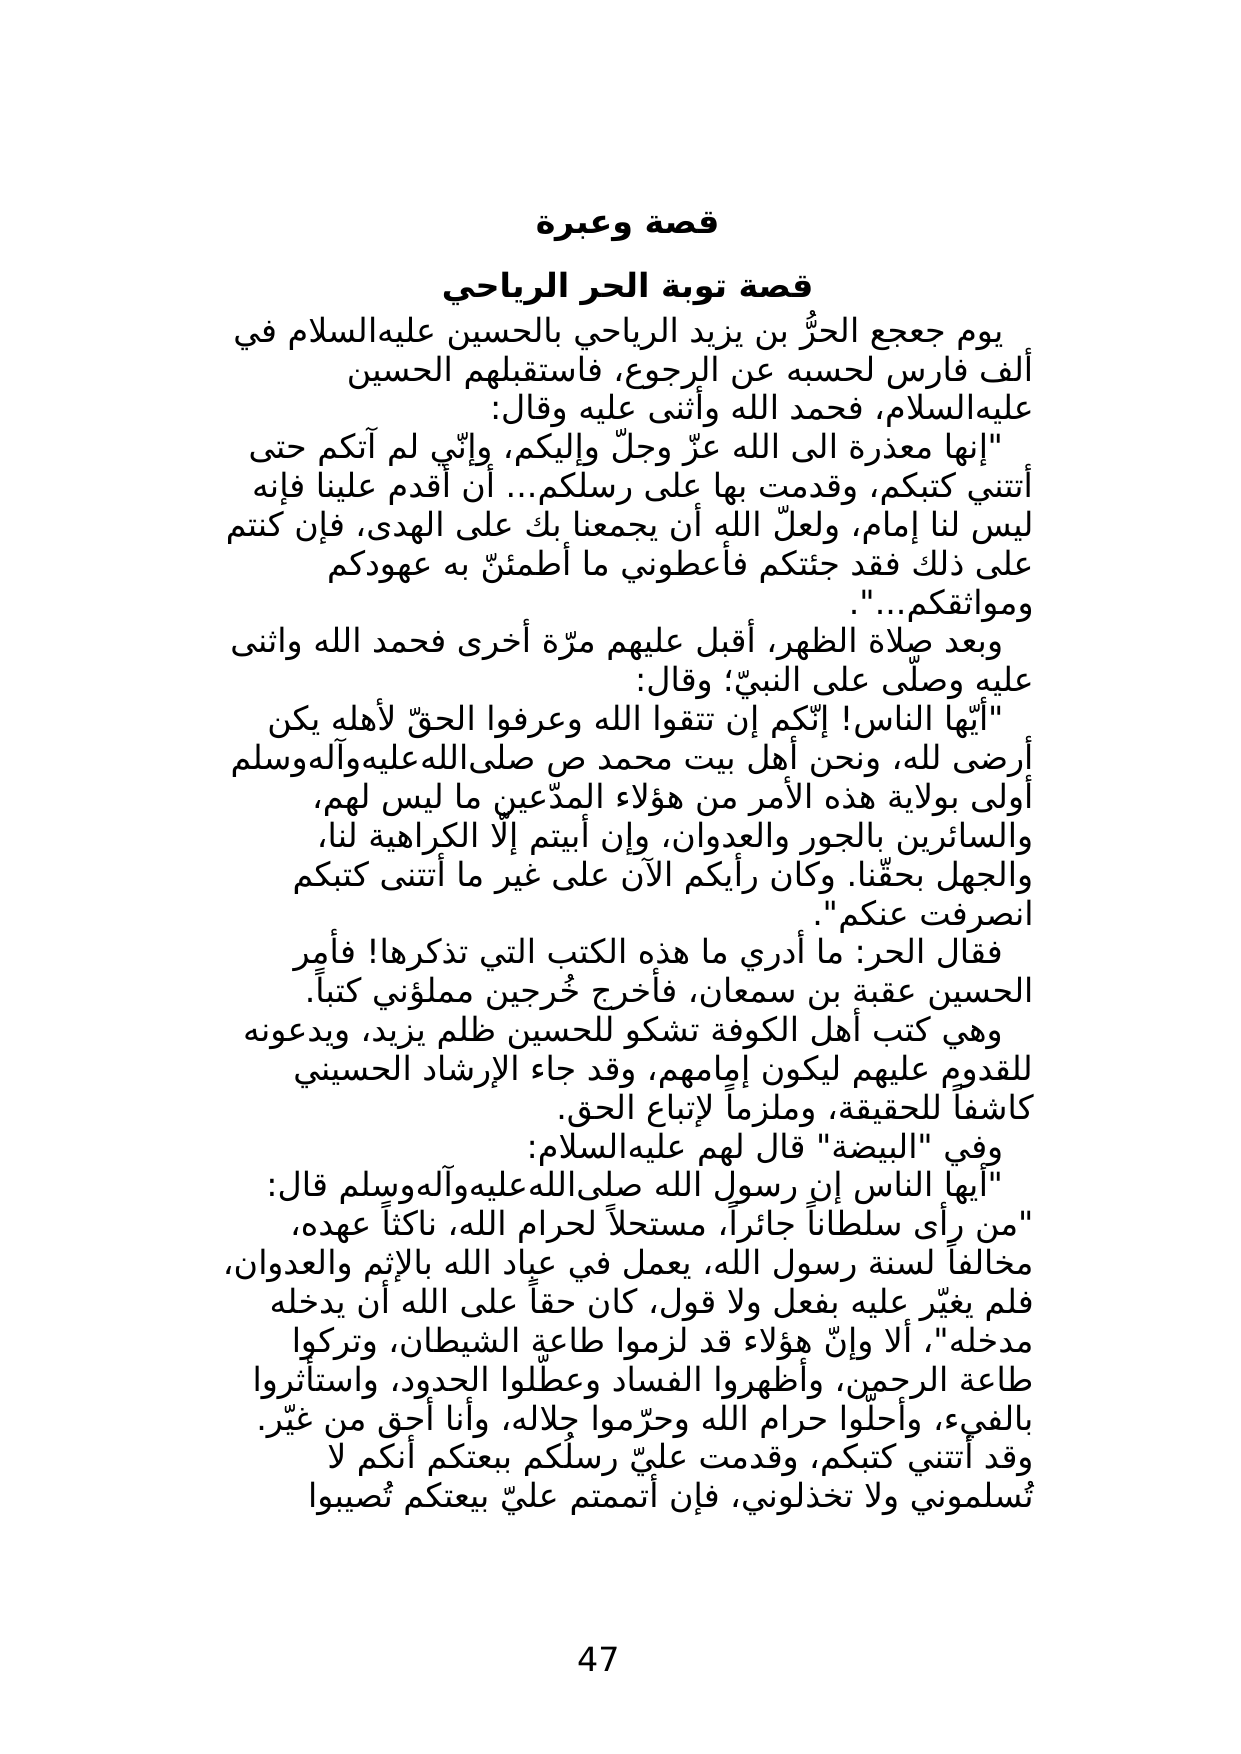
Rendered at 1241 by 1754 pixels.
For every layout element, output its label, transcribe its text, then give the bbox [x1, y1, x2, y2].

text "أيّها الناس! إنّكم إن تتقوا الله وعرفوا الحقّ لأهله يكن أرضى لله، ونحن أهل بيت محمد ص صلى‌الله‌عليه‌وآله‌وسلم أولى بولاية هذه الأمر من هؤلاء المدّعين ما ليس لهم، والسائرين بالجور والعدوان، وإن أبيتم إلّا الكراهية لنا، والجهل بحقّنا. وكان رأيكم الآن على غير ما أتتنى كتبكم انصرفت عنكم". [222, 700, 1033, 933]
text يوم جعجع الحرُّ بن يزيد الرياحي بالحسين عليه‌السلام في ألف فارس لحسبه عن الرجوع، فاستقبلهم الحسين عليه‌السلام، فحمد الله وأثنى عليه وقال: [222, 311, 1033, 428]
text وفي "البيضة" قال لهم عليه‌السلام: [222, 1127, 1033, 1166]
text وبعد صلاة الظهر، أقبل عليهم مرّة أخرى فحمد الله واثنى عليه وصلّى على النبيّ؛ وقال: [222, 622, 1033, 700]
text وهي كتب أهل الكوفة تشكو للحسين ظلم يزيد، ويدعونه للقدوم عليهم ليكون إمامهم، وقد جاء الإرشاد الحسيني كاشفاً للحقيقة، وملزماً لإتباع الحق. [222, 1011, 1033, 1127]
text "إنها معذرة الى الله عزّ وجلّ وإليكم، وإنّي لم آتكم حتى أتتني كتبكم، وقدمت بها على رسلكم... أن أقدم علينا فإنه ليس لنا إمام، ولعلّ الله أن يجمعنا بك على الهدى، فإن كنتم على ذلك فقد جئتكم فأعطوني ما أطمئنّ به عهودكم ومواثقكم...". [222, 428, 1033, 622]
text قصة وعبرة [222, 202, 1033, 241]
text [222, 1166, 1033, 1516]
text فقال الحر: ما أدري ما هذه الكتب التي تذكرها! فأمر الحسين عقبة بن سمعان، فأخرج خُرجين مملؤني كتباً. [222, 933, 1033, 1011]
text قصة توبة الحر الرياحي [222, 266, 1033, 305]
